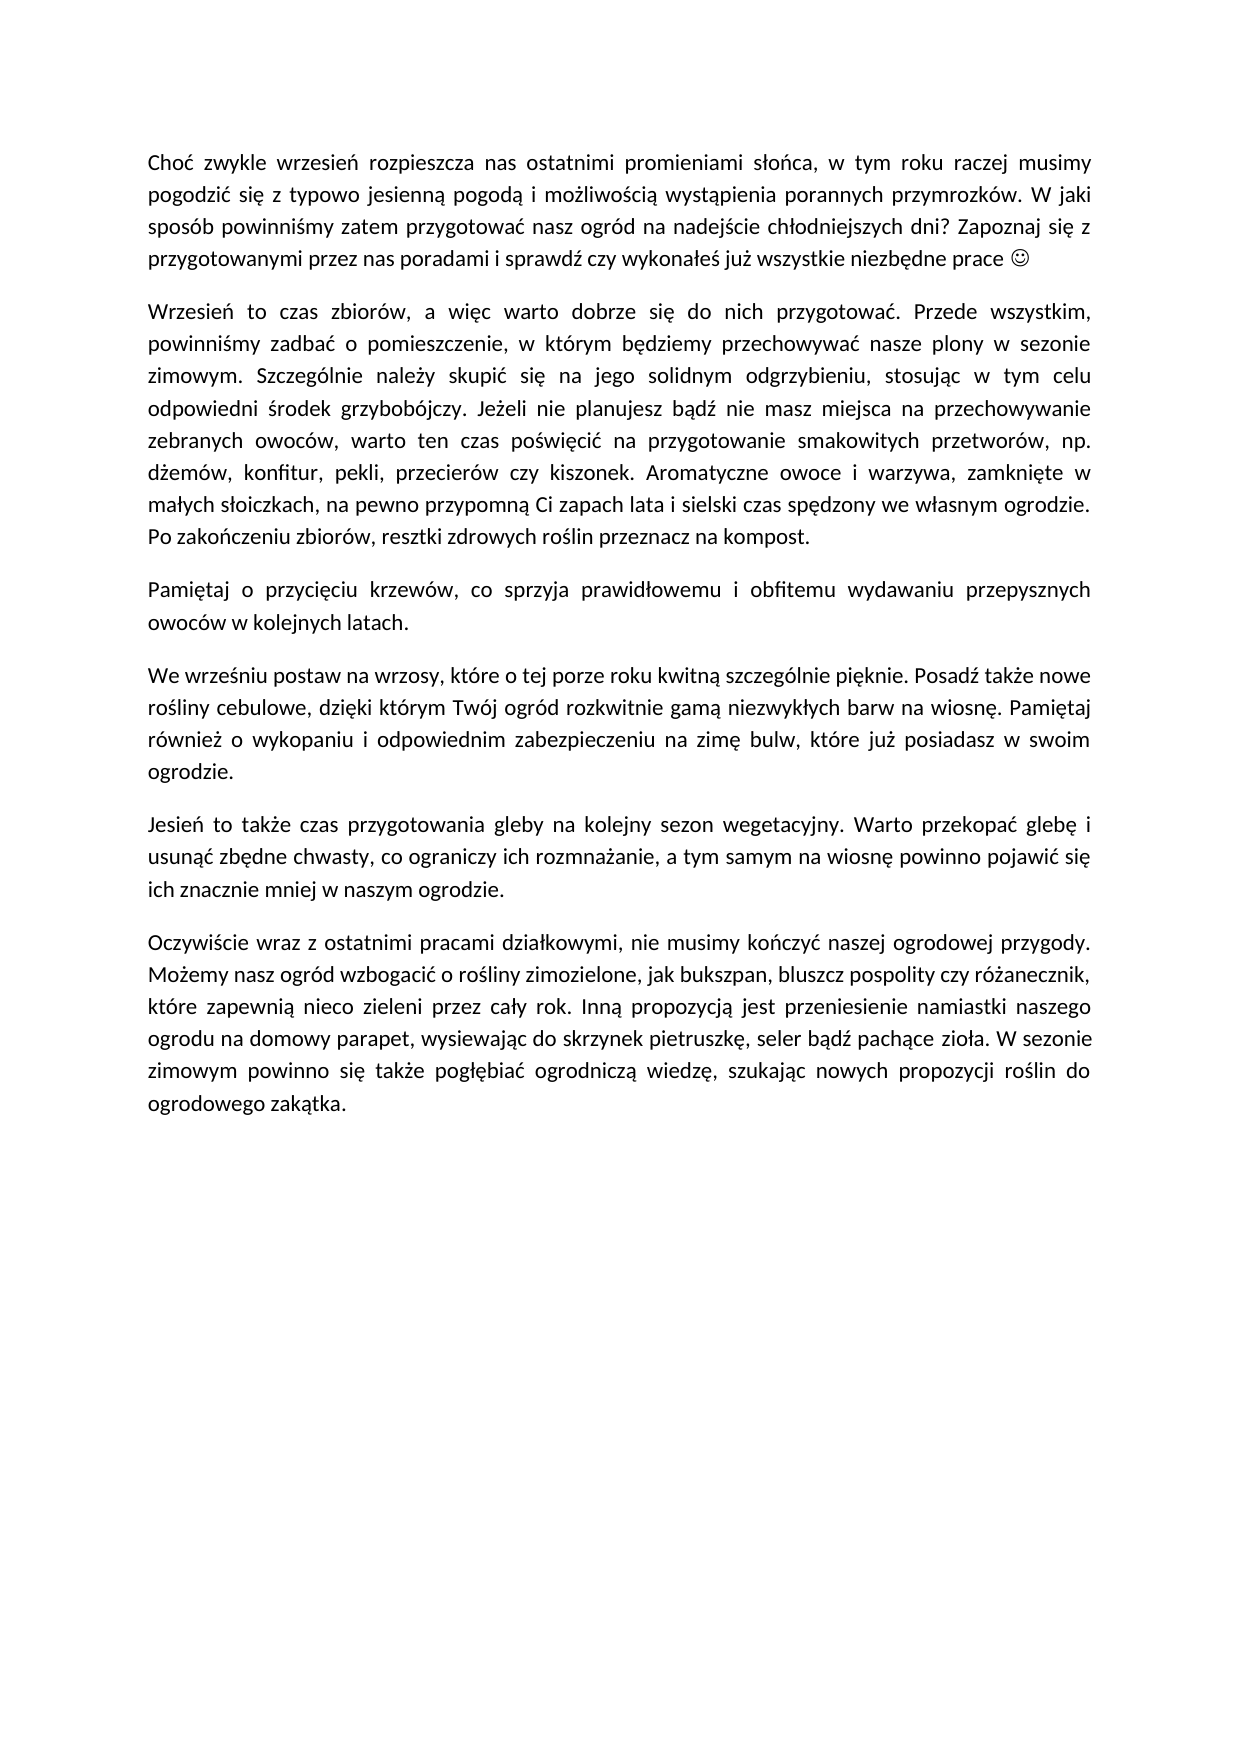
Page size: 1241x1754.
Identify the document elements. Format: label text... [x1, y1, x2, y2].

text Pamiętaj o przycięciu krzewów, co sprzyja prawidłowemu i obfitemu wydawaniu przepysznych owoców w kolejnych latach. [148, 576, 1093, 636]
text Choć zwykle wrzesień rozpieszcza nas ostatnimi promieniami słońca, w tym roku raczej musimy pogodzić się z typowo jesienną pogodą i możliwością wystąpienia porannych przymrozków. W jaki sposób powinniśmy zatem przygotować nasz ogród na nadejście chłodniejszych dni? Zapoznaj się z przygotowanymi przez nas poradami i sprawdź czy wykonałeś już wszystkie niezbędne prace [148, 148, 1093, 272]
text Jesień to także czas przygotowania gleby na kolejny sezon wegetacyjny. Warto przekopać glebę i usunąć zbędne chwasty, co ograniczy ich rozmnażanie, a tym samym na wiosnę powinno pojawić się ich znacznie mniej w naszym ogrodzie. [148, 810, 1093, 903]
text Oczywiście wraz z ostatnimi pracami działkowymi, nie musimy kończyć naszej ogrodowej przygody. Możemy nasz ogród wzbogacić o rośliny zimozielone, jak bukszpan, bluszcz pospolity czy różanecznik, które zapewnią nieco zieleni przez cały rok. Inną propozycją jest przeniesienie namiastki naszego ogrodu na domowy parapet, wysiewając do skrzynek pietruszkę, seler bądź pachące zioła. W sezonie zimowym powinno się także pogłębiać ogrodniczą wiedzę, szukając nowych propozycji roślin do ogrodowego zakątka. [148, 928, 1093, 1117]
text We wrześniu postaw na wrzosy, które o tej porze roku kwitną szczególnie pięknie. Posadź także nowe rośliny cebulowe, dzięki którym Twój ogród rozkwitnie gamą niezwykłych barw na wiosnę. Pamiętaj również o wykopaniu i odpowiednim zabezpieczeniu na zimę bulw, które już posiadasz w swoim ogrodzie. [148, 661, 1093, 785]
text Wrzesień to czas zbiorów, a więc warto dobrze się do nich przygotować. Przede wszystkim, powinniśmy zadbać o pomieszczenie, w którym będziemy przechowywać nasze plony w sezonie zimowym. Szczególnie należy skupić się na jego solidnym odgrzybieniu, stosując w tym celu odpowiedni środek grzybobójczy. Jeżeli nie planujesz bądź nie masz miejsca na przechowywanie zebranych owoców, warto ten czas poświęcić na przygotowanie smakowitych przetworów, np. dżemów, konfitur, pekli, przecierów czy kiszonek. Aromatyczne owoce i warzywa, zamknięte w małych słoiczkach, na pewno przypomną Ci zapach lata i sielski czas spędzony we własnym ogrodzie. Po zakończeniu zbiorów, resztki zdrowych roślin przeznacz na kompost. [148, 297, 1093, 551]
